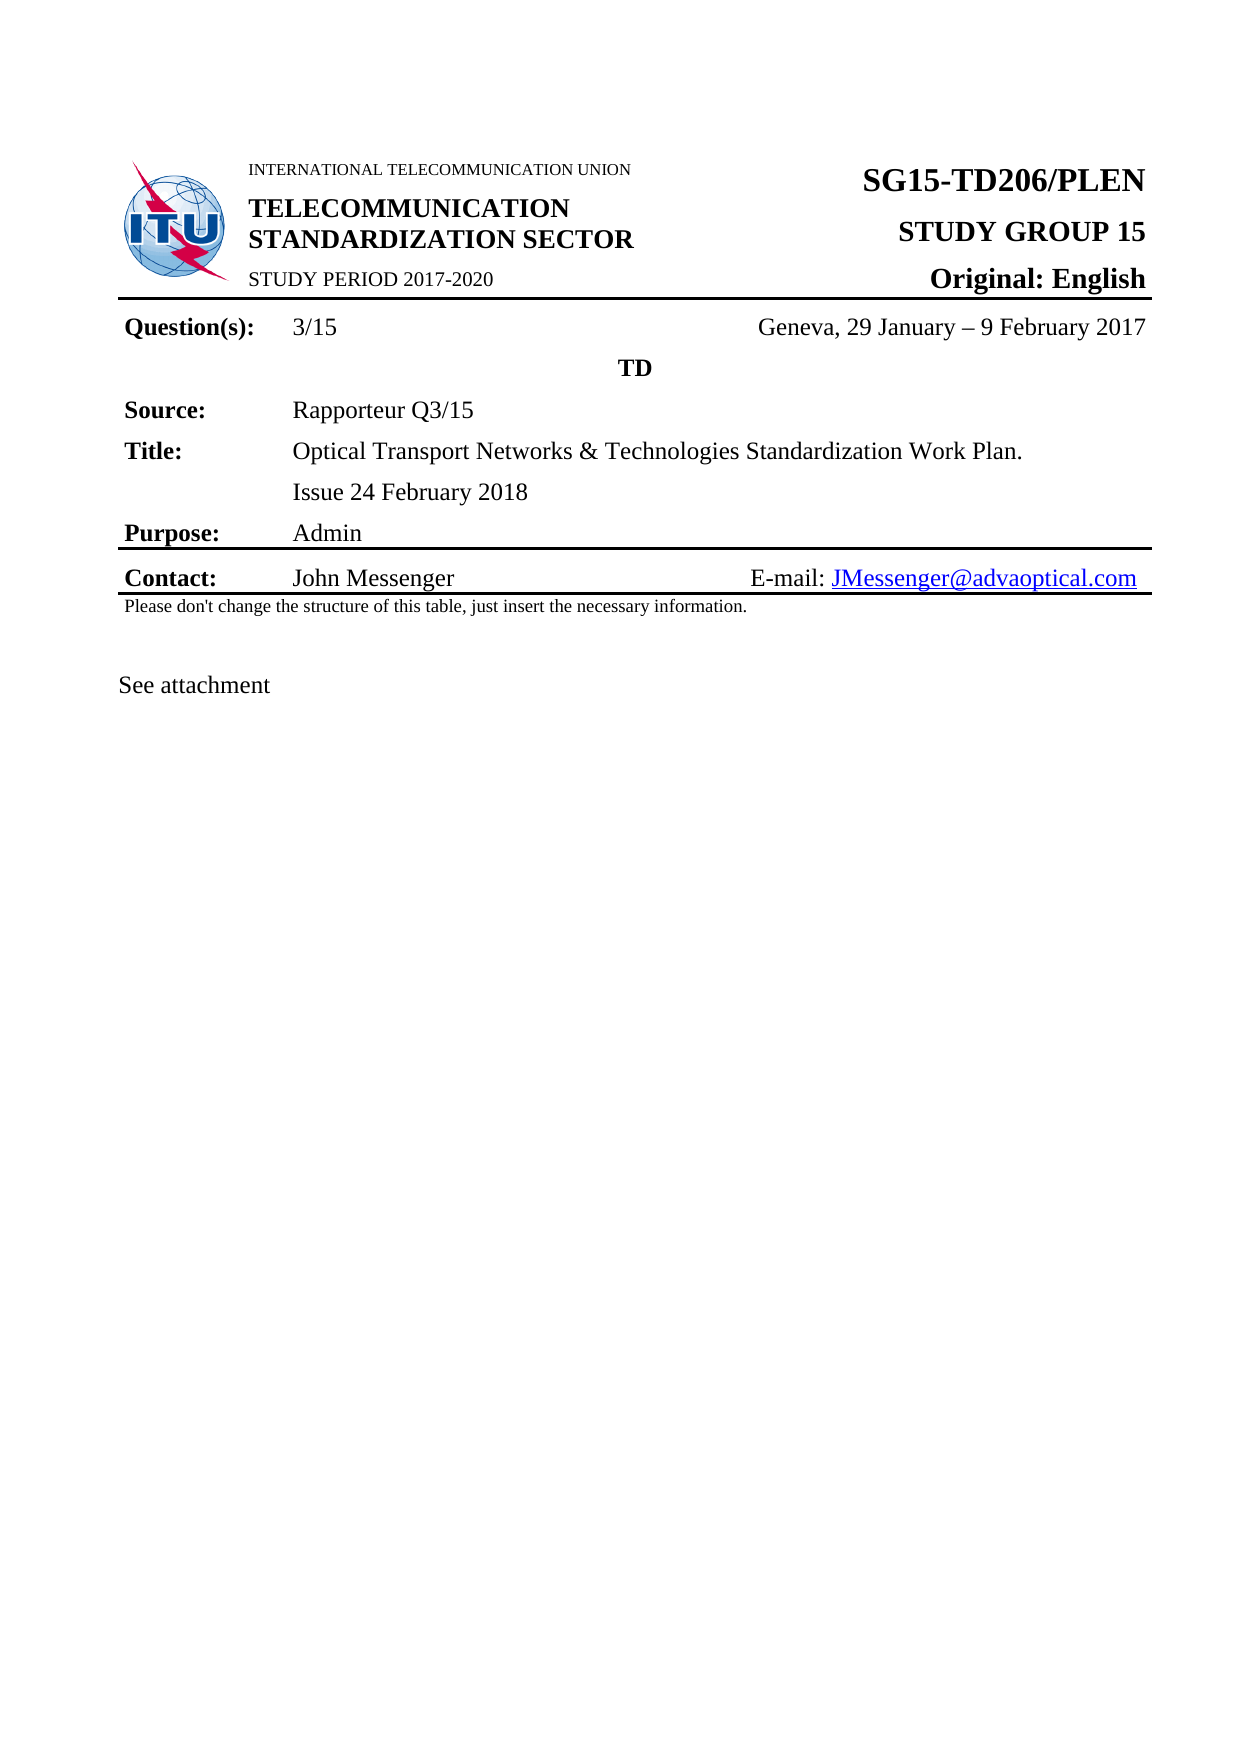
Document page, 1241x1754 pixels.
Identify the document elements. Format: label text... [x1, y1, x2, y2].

table_cell John Messenger [287, 550, 744, 592]
table_cell Geneva, 29 January – 9 February 2017 [664, 300, 1152, 341]
table_cell Source: [118, 382, 287, 423]
table_cell TD [118, 341, 1152, 382]
table_cell 3/15 [287, 300, 664, 341]
table_cell Rapporteur Q3/15 [287, 382, 1152, 423]
table_cell Please don't change the structure of this table, just insert the necessary information. [118, 595, 1152, 616]
table_cell Original: English [664, 248, 1152, 297]
table_cell STUDY GROUP 15 [664, 199, 1152, 248]
table_cell Question(s): [118, 300, 287, 341]
table_cell Contact: [118, 550, 287, 592]
table_cell E-mail: JMessenger@advaoptical.com [744, 550, 1152, 592]
picture [124, 160, 230, 281]
table_cell Optical Transport Networks & Technologies Standardization Work Plan. Issue 24 February 2018 [287, 424, 1152, 506]
table_cell Purpose: [118, 506, 287, 547]
table_cell Admin [287, 506, 1152, 547]
text See attachment [118, 670, 1122, 699]
table_header SG15-TD206/PLEN [664, 148, 1152, 198]
table_header INTERNATIONAL TELECOMMUNICATION UNION TELECOMMUNICATION STANDARDIZATION SECTOR STUDY PERIOD 2017-2020 [242, 148, 664, 297]
table_cell Title: [118, 424, 287, 506]
table_header [118, 148, 242, 297]
